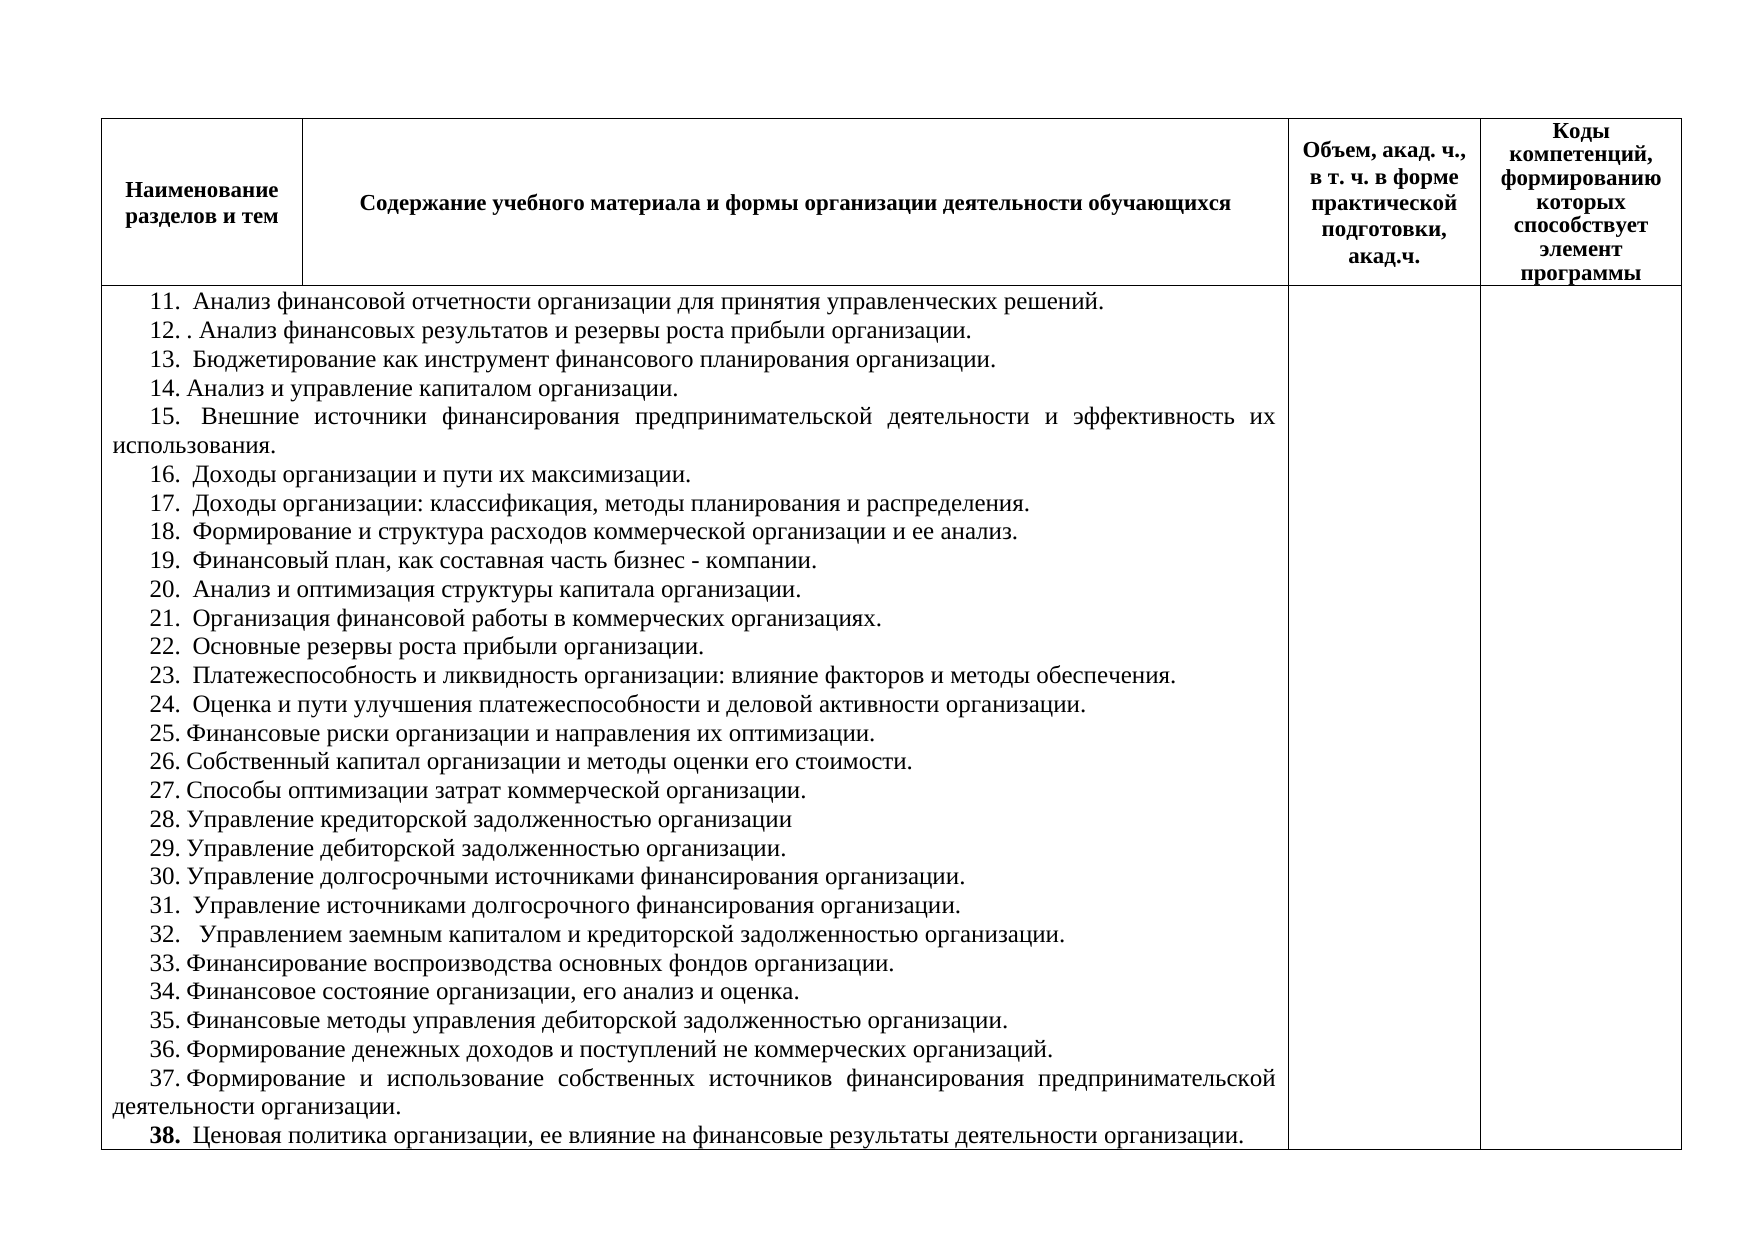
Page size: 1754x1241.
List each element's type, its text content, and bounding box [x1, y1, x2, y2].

table_header Объем, акад. ч., в т. ч. в форме практической подготовки, акад.ч. [1289, 119, 1480, 285]
table_header Коды компетенций, формированию которых способствует элемент программы [1481, 119, 1681, 285]
table_cell [1481, 286, 1681, 1149]
table_cell [1289, 286, 1480, 1149]
table_header Содержание учебного материала и формы организации деятельности обучающихся [303, 119, 1288, 285]
table_header Наименование разделов и тем [102, 119, 302, 285]
